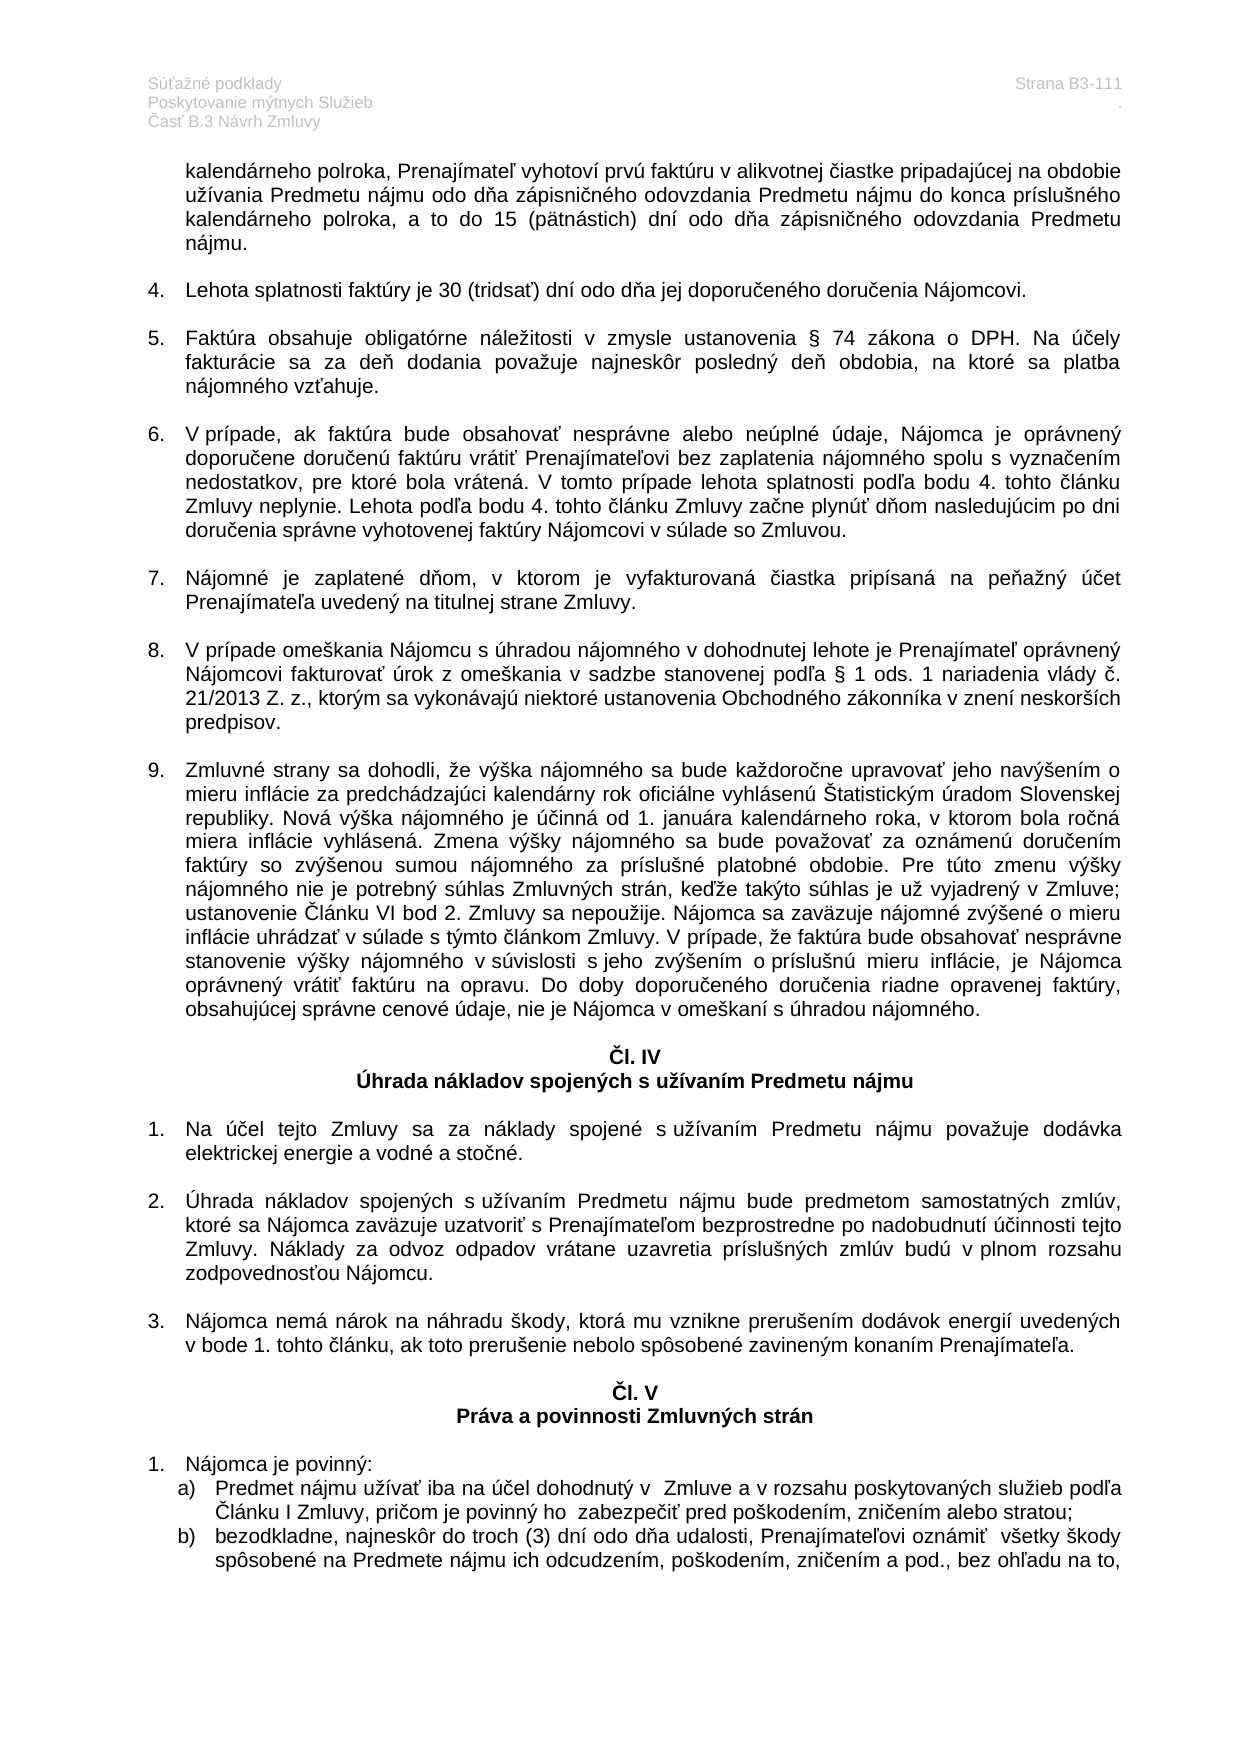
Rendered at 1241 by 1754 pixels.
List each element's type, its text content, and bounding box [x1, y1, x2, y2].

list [148, 158, 1122, 254]
list Na účel tejto Zmluvy sa za náklady spojené s užívaním Predmetu nájmu považuje dodávka elektrickej energie a vodné a stočné. [148, 1117, 1122, 1165]
list Úhrada nákladov spojených s užívaním Predmetu nájmu bude predmetom samostatných zmlúv, ktoré sa Nájomca zaväzuje uzatvoriť s Prenajímateľom bezprostredne po nadobudnutí účinnosti tejto Zmluvy. Náklady za odvoz odpadov vrátane uzavretia príslušných zmlúv budú v plnom rozsahu zodpovednosťou Nájomcu. [148, 1189, 1122, 1284]
text Práva a povinnosti Zmluvných strán [148, 1404, 1122, 1428]
list Faktúra obsahuje obligatórne náležitosti v zmysle ustanovenia § 74 zákona o DPH. Na účely fakturácie sa za deň dodania považuje najneskôr posledný deň obdobia, na ktoré sa platba nájomného vzťahuje. [148, 326, 1122, 398]
list Zmluvné strany sa dohodli, že výška nájomného sa bude každoročne upravovať jeho navýšením o mieru inflácie za predchádzajúci kalendárny rok oficiálne vyhlásenú Štatistickým úradom Slovenskej republiky. Nová výška nájomného je účinná od 1. januára kalendárneho roka, v ktorom bola ročná miera inflácie vyhlásená. Zmena výšky nájomného sa bude považovať za oznámenú doručením faktúry so zvýšenou sumou nájomného za príslušné platobné obdobie. Pre túto zmenu výšky nájomného nie je potrebný súhlas Zmluvných strán, keďže takýto súhlas je už vyjadrený v Zmluve; ustanovenie Článku VI bod 2. Zmluvy sa nepoužije. Nájomca sa zaväzuje nájomné zvýšené o mieru inflácie uhrádzať v súlade s týmto článkom Zmluvy. V prípade, že faktúra bude obsahovať nesprávne stanovenie výšky nájomného v súvislosti s jeho zvýšením o príslušnú mieru inflácie, je Nájomca oprávnený vrátiť faktúru na opravu. Do doby doporučeného doručenia riadne opravenej faktúry, obsahujúcej správne cenové údaje, nie je Nájomca v omeškaní s úhradou nájomného. [148, 757, 1122, 1021]
list V prípade omeškania Nájomcu s úhradou nájomného v dohodnutej lehote je Prenajímateľ oprávnený Nájomcovi fakturovať úrok z omeškania v sadzbe stanovenej podľa § 1 ods. 1 nariadenia vlády č. 21/2013 Z. z., ktorým sa vykonávajú niektoré ustanovenia Obchodného zákonníka v znení neskorších predpisov. [148, 638, 1122, 733]
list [177, 1524, 1122, 1572]
list Predmet nájmu užívať iba na účel dohodnutý v Zmluve a v rozsahu poskytovaných služieb podľa Článku I Zmluvy, pričom je povinný ho zabezpečiť pred poškodením, zničením alebo stratou; [177, 1476, 1122, 1524]
list Lehota splatnosti faktúry je 30 (tridsať) dní odo dňa jej doporučeného doručenia Nájomcovi. [148, 278, 1122, 302]
list Nájomca nemá nárok na náhradu škody, ktorá mu vznikne prerušením dodávok energií uvedených v bode 1. tohto článku, ak toto prerušenie nebolo spôsobené zavineným konaním Prenajímateľa. [148, 1308, 1122, 1356]
text Úhrada nákladov spojených s užívaním Predmetu nájmu [148, 1069, 1122, 1093]
list V prípade, ak faktúra bude obsahovať nesprávne alebo neúplné údaje, Nájomca je oprávnený doporučene doručenú faktúru vrátiť Prenajímateľovi bez zaplatenia nájomného spolu s vyznačením nedostatkov, pre ktoré bola vrátená. V tomto prípade lehota splatnosti podľa bodu 4. tohto článku Zmluvy neplynie. Lehota podľa bodu 4. tohto článku Zmluvy začne plynúť dňom nasledujúcim po dni doručenia správne vyhotovenej faktúry Nájomcovi v súlade so Zmluvou. [148, 422, 1122, 542]
text Čl. IV [148, 1045, 1122, 1069]
list Nájomca je povinný: [148, 1452, 1122, 1476]
list Nájomné je zaplatené dňom, v ktorom je vyfakturovaná čiastka pripísaná na peňažný účet Prenajímateľa uvedený na titulnej strane Zmluvy. [148, 566, 1122, 614]
text Čl. V [148, 1380, 1122, 1404]
